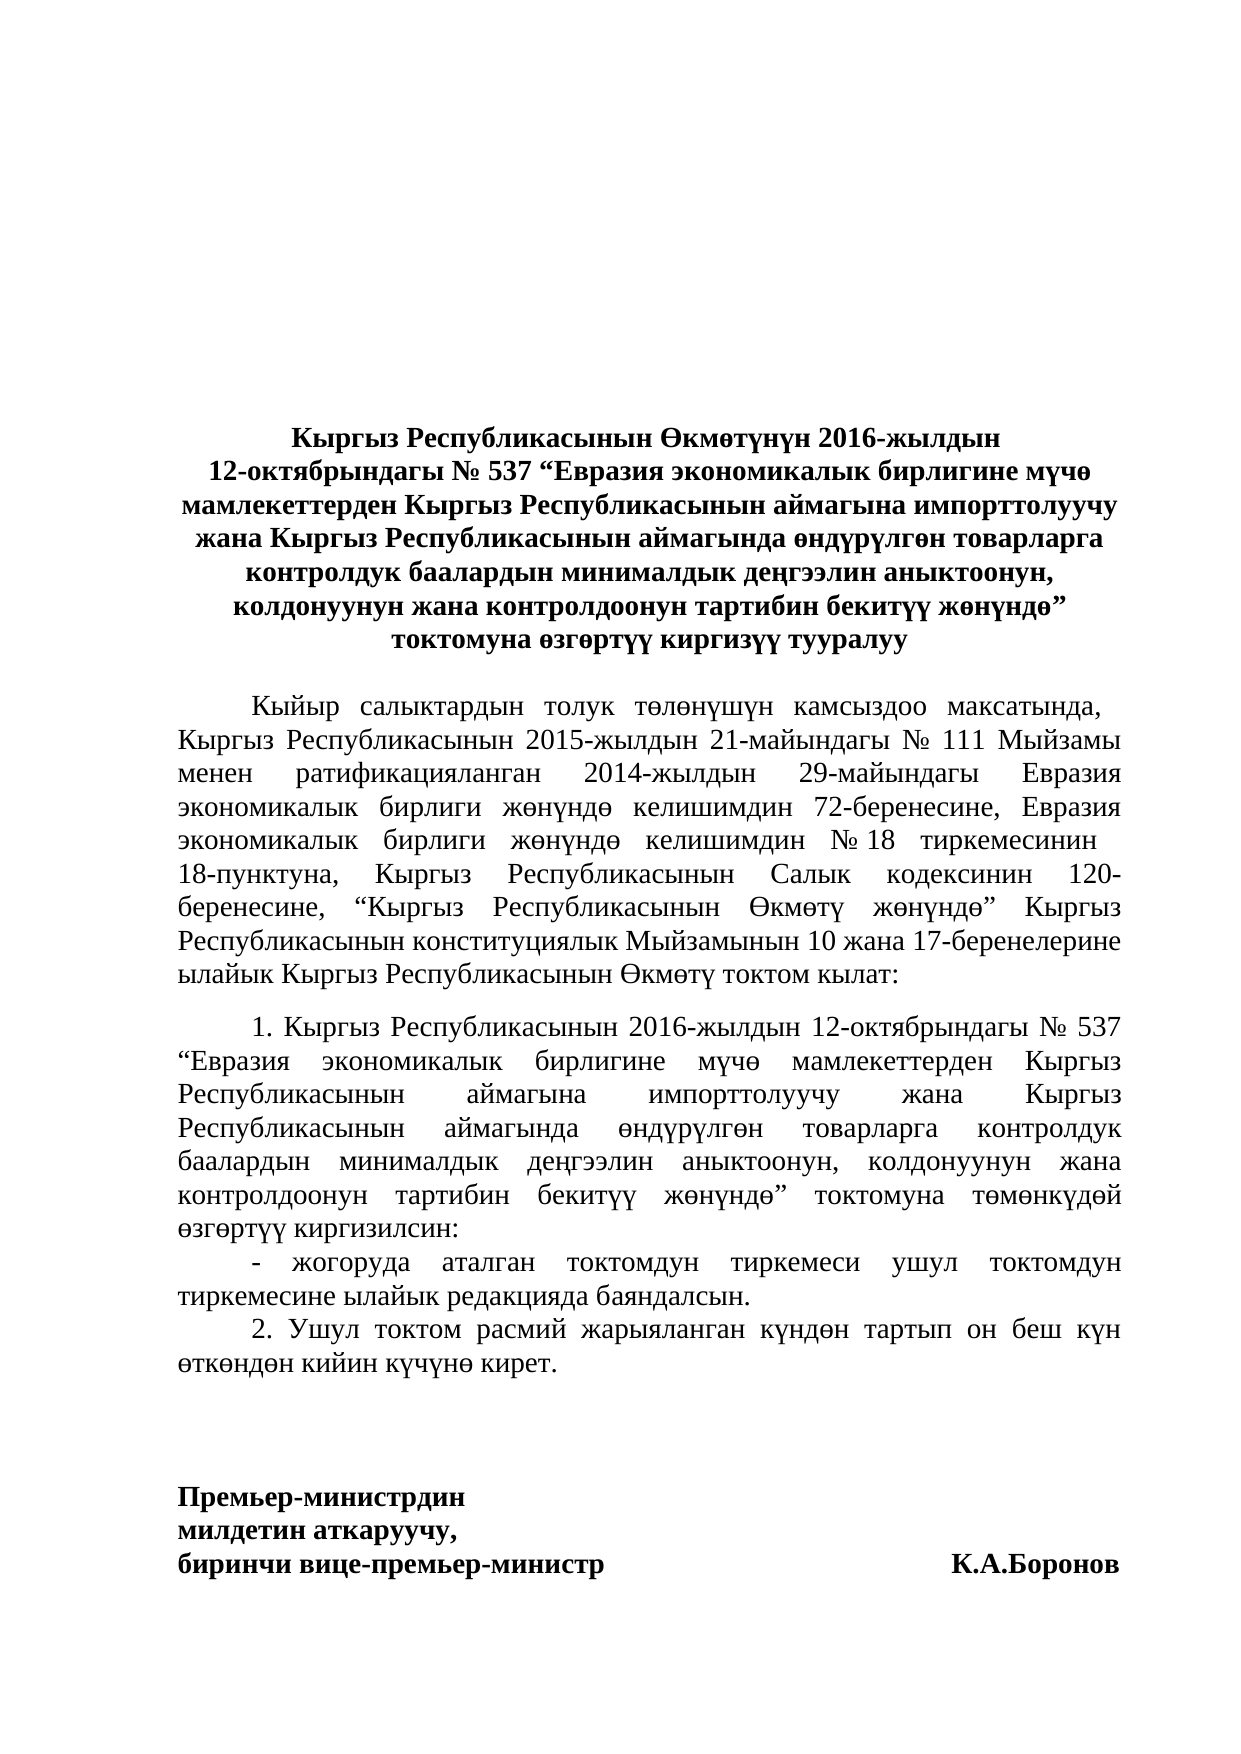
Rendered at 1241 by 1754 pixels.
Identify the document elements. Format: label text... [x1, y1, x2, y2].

text - жогоруда аталган токтомдун тиркемеси ушул токтомдун тиркемесине ылайык редакцияда баяндалсын. [177, 1244, 1122, 1311]
text 1. Кыргыз Республикасынын 2016-жылдын 12-октябрындагы № 537 “Евразия экономикалык бирлигине мүчө мамлекеттерден Кыргыз Республикасынын аймагына импорттолуучу жана Кыргыз Республикасынын аймагында өндүрүлгөн товарларга контролдук баалардын минималдык деңгээлин аныктоонун, колдонуунун жана контролдоонун тартибин бекитүү жөнүндө” токтомуна төмөнкүдөй өзгөртүү киргизилсин: [177, 1009, 1122, 1244]
text Кыргыз Республикасынын Өкмөтүнүн 2016-жылдын 12-октябрындагы № 537 “Евразия экономикалык бирлигине мүчө мамлекеттерден Кыргыз Республикасынын аймагына импорттолуучу жана Кыргыз Республикасынын аймагында өндүрүлгөн товарларга контролдук баалардын минималдык деңгээлин аныктоонун, колдонуунун жана контролдоонун тартибин бекитүү жөнүндө” токтомуна өзгөртүү киргизүү тууралуу [177, 420, 1122, 655]
text 2. Ушул токтом расмий жарыяланган күндөн тартып он беш күн өткөндөн кийин күчүнө кирет. [177, 1311, 1122, 1378]
text милдетин аткаруучу, [177, 1512, 1122, 1546]
text биринчи вице-премьер-министр К.А.Боронов [177, 1546, 1122, 1579]
text Премьер-министрдин [177, 1479, 1122, 1512]
text Кыйыр салыктардын толук төлөнүшүн камсыздоо максатында, Кыргыз Республикасынын 2015-жылдын 21-майындагы № 111 Мыйзамы менен ратификацияланган 2014-жылдын 29-майындагы Евразия экономикалык бирлиги жөнүндө келишимдин 72-беренесине, Евразия экономикалык бирлиги жөнүндө келишимдин № 18 тиркемесинин 18-пунктуна, Кыргыз Республикасынын Салык кодексинин 120-беренесине, “Кыргыз Республикасынын Өкмөтү жөнүндө” Кыргыз Республикасынын конституциялык Мыйзамынын 10 жана 17-беренелерине ылайык Кыргыз Республикасынын Өкмөтү токтом кылат: [177, 688, 1122, 990]
